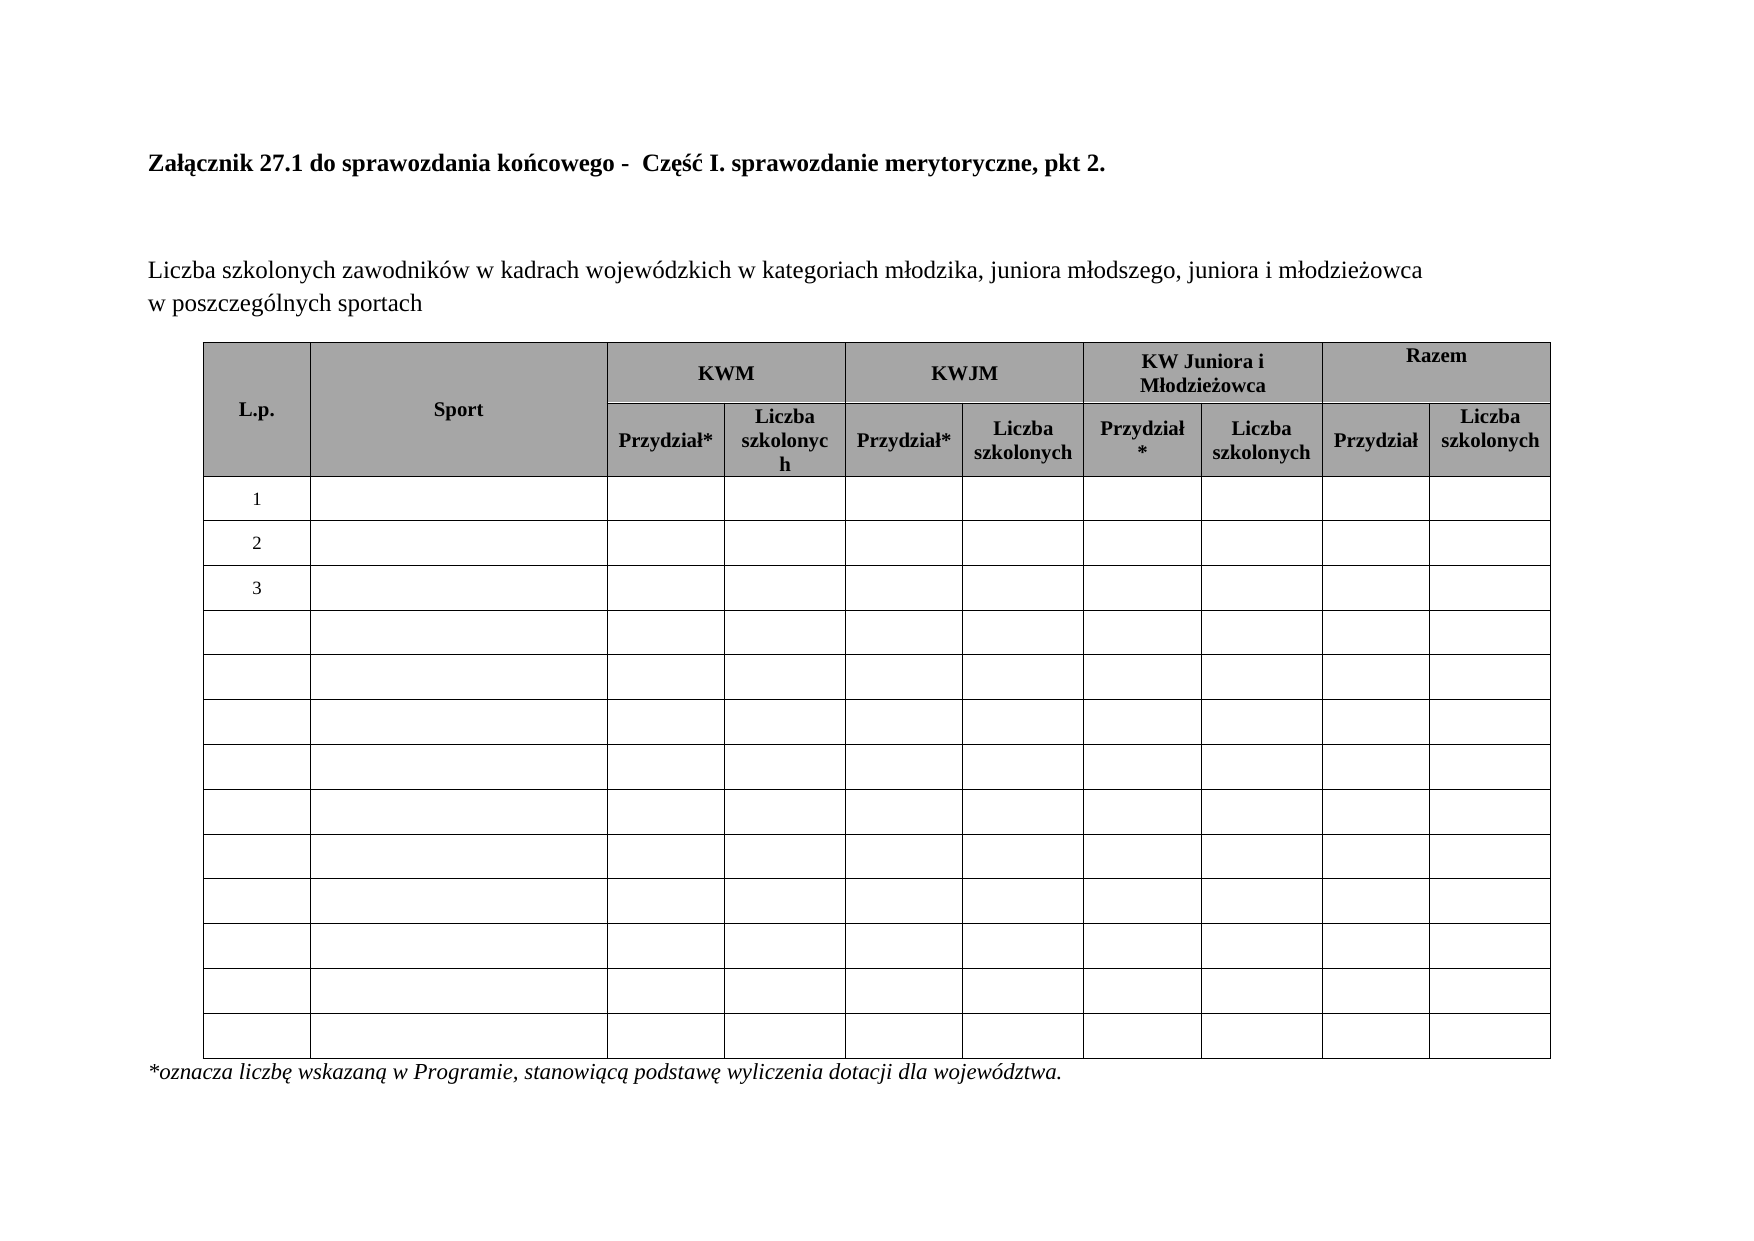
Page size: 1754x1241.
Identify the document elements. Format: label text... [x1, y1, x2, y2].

table_cell [1202, 477, 1322, 520]
table_cell [311, 655, 607, 699]
table_cell [1084, 566, 1201, 609]
table_cell [1430, 1014, 1550, 1057]
table_cell [608, 655, 724, 699]
table_cell [1202, 566, 1322, 609]
text Załącznik 27.1 do sprawozdania końcowego - Część I. sprawozdanie merytoryczne, pkt 2. [148, 148, 1606, 176]
table_cell [1430, 477, 1550, 520]
table_cell [846, 477, 962, 520]
table_cell [311, 924, 607, 968]
table_cell 3 [204, 566, 310, 609]
table_cell [1323, 566, 1429, 609]
table_cell [608, 700, 724, 744]
table_cell [1084, 745, 1201, 789]
table_cell [608, 477, 724, 520]
table_cell [846, 835, 962, 878]
table_cell [1084, 655, 1201, 699]
table_cell [1202, 700, 1322, 744]
table_cell [1430, 566, 1550, 609]
table_cell [1430, 924, 1550, 968]
table_cell [963, 745, 1083, 789]
table_cell [311, 1014, 607, 1057]
table_cell [1084, 611, 1201, 654]
table_cell [1202, 611, 1322, 654]
table_cell Przydział* [1084, 404, 1201, 476]
table_cell [846, 924, 962, 968]
table_cell [963, 924, 1083, 968]
table_cell [311, 835, 607, 878]
table_cell [1202, 924, 1322, 968]
table_cell [1323, 611, 1429, 654]
table_cell [311, 477, 607, 520]
table_header Sport [311, 343, 607, 476]
table_cell [1430, 790, 1550, 833]
table_cell [311, 700, 607, 744]
table_cell [204, 655, 310, 699]
table_cell [846, 969, 962, 1013]
table_header KWM [608, 343, 845, 402]
table_cell [725, 611, 845, 654]
table_cell [1202, 879, 1322, 923]
table_cell [1084, 969, 1201, 1013]
table_cell 2 [204, 521, 310, 565]
table_header KW Juniora i Młodzieżowca [1084, 343, 1322, 402]
table_cell [1084, 1014, 1201, 1057]
table_cell [608, 745, 724, 789]
table_cell [1323, 1014, 1429, 1057]
table_cell [1430, 745, 1550, 789]
table_cell [608, 835, 724, 878]
table_cell [1323, 477, 1429, 520]
table_cell [204, 790, 310, 833]
table_cell [1202, 745, 1322, 789]
table_cell [1084, 477, 1201, 520]
table_cell [725, 700, 845, 744]
table_cell [725, 835, 845, 878]
table_cell Przydział* [608, 404, 724, 476]
table_cell [963, 790, 1083, 833]
table_cell [1202, 969, 1322, 1013]
table_cell [1430, 879, 1550, 923]
table_cell [725, 1014, 845, 1057]
table_header KWJM [846, 343, 1083, 402]
table_cell [963, 879, 1083, 923]
table_cell [1430, 521, 1550, 565]
table_cell [608, 969, 724, 1013]
table_cell [846, 879, 962, 923]
table_cell [1323, 655, 1429, 699]
table_cell [1084, 700, 1201, 744]
table_cell Liczba szkolonych [1202, 404, 1322, 476]
table_cell [846, 700, 962, 744]
table_cell [963, 969, 1083, 1013]
table_cell Liczba szkolonych [1430, 404, 1550, 476]
table_cell [311, 969, 607, 1013]
table_cell [1323, 924, 1429, 968]
table_cell [204, 1014, 310, 1057]
table_cell [963, 835, 1083, 878]
table_cell [1323, 700, 1429, 744]
table_cell [846, 566, 962, 609]
table_cell [204, 879, 310, 923]
table_cell [725, 790, 845, 833]
table_cell [1084, 521, 1201, 565]
table_cell [846, 790, 962, 833]
table_cell [1323, 879, 1429, 923]
table_cell [846, 611, 962, 654]
table_cell [311, 790, 607, 833]
table_cell [608, 1014, 724, 1057]
table_cell [963, 521, 1083, 565]
table_cell [608, 879, 724, 923]
table_cell [311, 611, 607, 654]
table_cell [1084, 879, 1201, 923]
table_cell [846, 655, 962, 699]
table_cell [725, 969, 845, 1013]
table_cell [963, 566, 1083, 609]
table_cell [1323, 969, 1429, 1013]
table_header Razem [1323, 343, 1550, 402]
table_cell [725, 745, 845, 789]
table_cell [846, 521, 962, 565]
table_cell Przydział [1323, 404, 1429, 476]
table_cell [1323, 745, 1429, 789]
table_cell [1202, 790, 1322, 833]
table_cell Liczba szkolonych [963, 404, 1083, 476]
table_cell [608, 566, 724, 609]
table_cell [1323, 790, 1429, 833]
table_cell [204, 700, 310, 744]
table_cell 1 [204, 477, 310, 520]
table_cell [963, 477, 1083, 520]
table_cell [1323, 521, 1429, 565]
table_cell [846, 745, 962, 789]
table_cell [1202, 835, 1322, 878]
table_cell [204, 835, 310, 878]
table_cell [963, 700, 1083, 744]
table_cell [1084, 835, 1201, 878]
table_cell [1430, 700, 1550, 744]
table_cell [1430, 655, 1550, 699]
table_cell Przydział* [846, 404, 962, 476]
table_cell [311, 566, 607, 609]
table_cell [608, 790, 724, 833]
table_cell Liczba szkolonych [725, 404, 845, 476]
table_cell [963, 611, 1083, 654]
table_cell [1430, 835, 1550, 878]
table_cell [846, 1014, 962, 1057]
table_cell [1430, 611, 1550, 654]
text *oznacza liczbę wskazaną w Programie, stanowiącą podstawę wyliczenia dotacji dla województwa. [148, 1058, 1606, 1085]
table_cell [204, 745, 310, 789]
table_cell [1202, 655, 1322, 699]
text Liczba szkolonych zawodników w kadrach wojewódzkich w kategoriach młodzika, juniora młodszego, juniora i młodzieżowca w poszczególnych sportach [148, 255, 1606, 317]
table_cell [725, 655, 845, 699]
table_cell [608, 521, 724, 565]
table_cell [311, 879, 607, 923]
table_cell [311, 521, 607, 565]
table_header L.p. [204, 343, 310, 476]
table_cell [1084, 790, 1201, 833]
table_cell [1430, 969, 1550, 1013]
table_cell [311, 745, 607, 789]
table_cell [608, 611, 724, 654]
table_cell [963, 1014, 1083, 1057]
table_cell [1202, 521, 1322, 565]
table_cell [725, 879, 845, 923]
table_cell [725, 924, 845, 968]
table_cell [725, 566, 845, 609]
table_cell [608, 924, 724, 968]
table_cell [725, 521, 845, 565]
table_cell [1323, 835, 1429, 878]
table_cell [1202, 1014, 1322, 1057]
table_cell [963, 655, 1083, 699]
table_cell [204, 969, 310, 1013]
table_cell [204, 924, 310, 968]
table_cell [1084, 924, 1201, 968]
table_cell [725, 477, 845, 520]
table_cell [204, 611, 310, 654]
